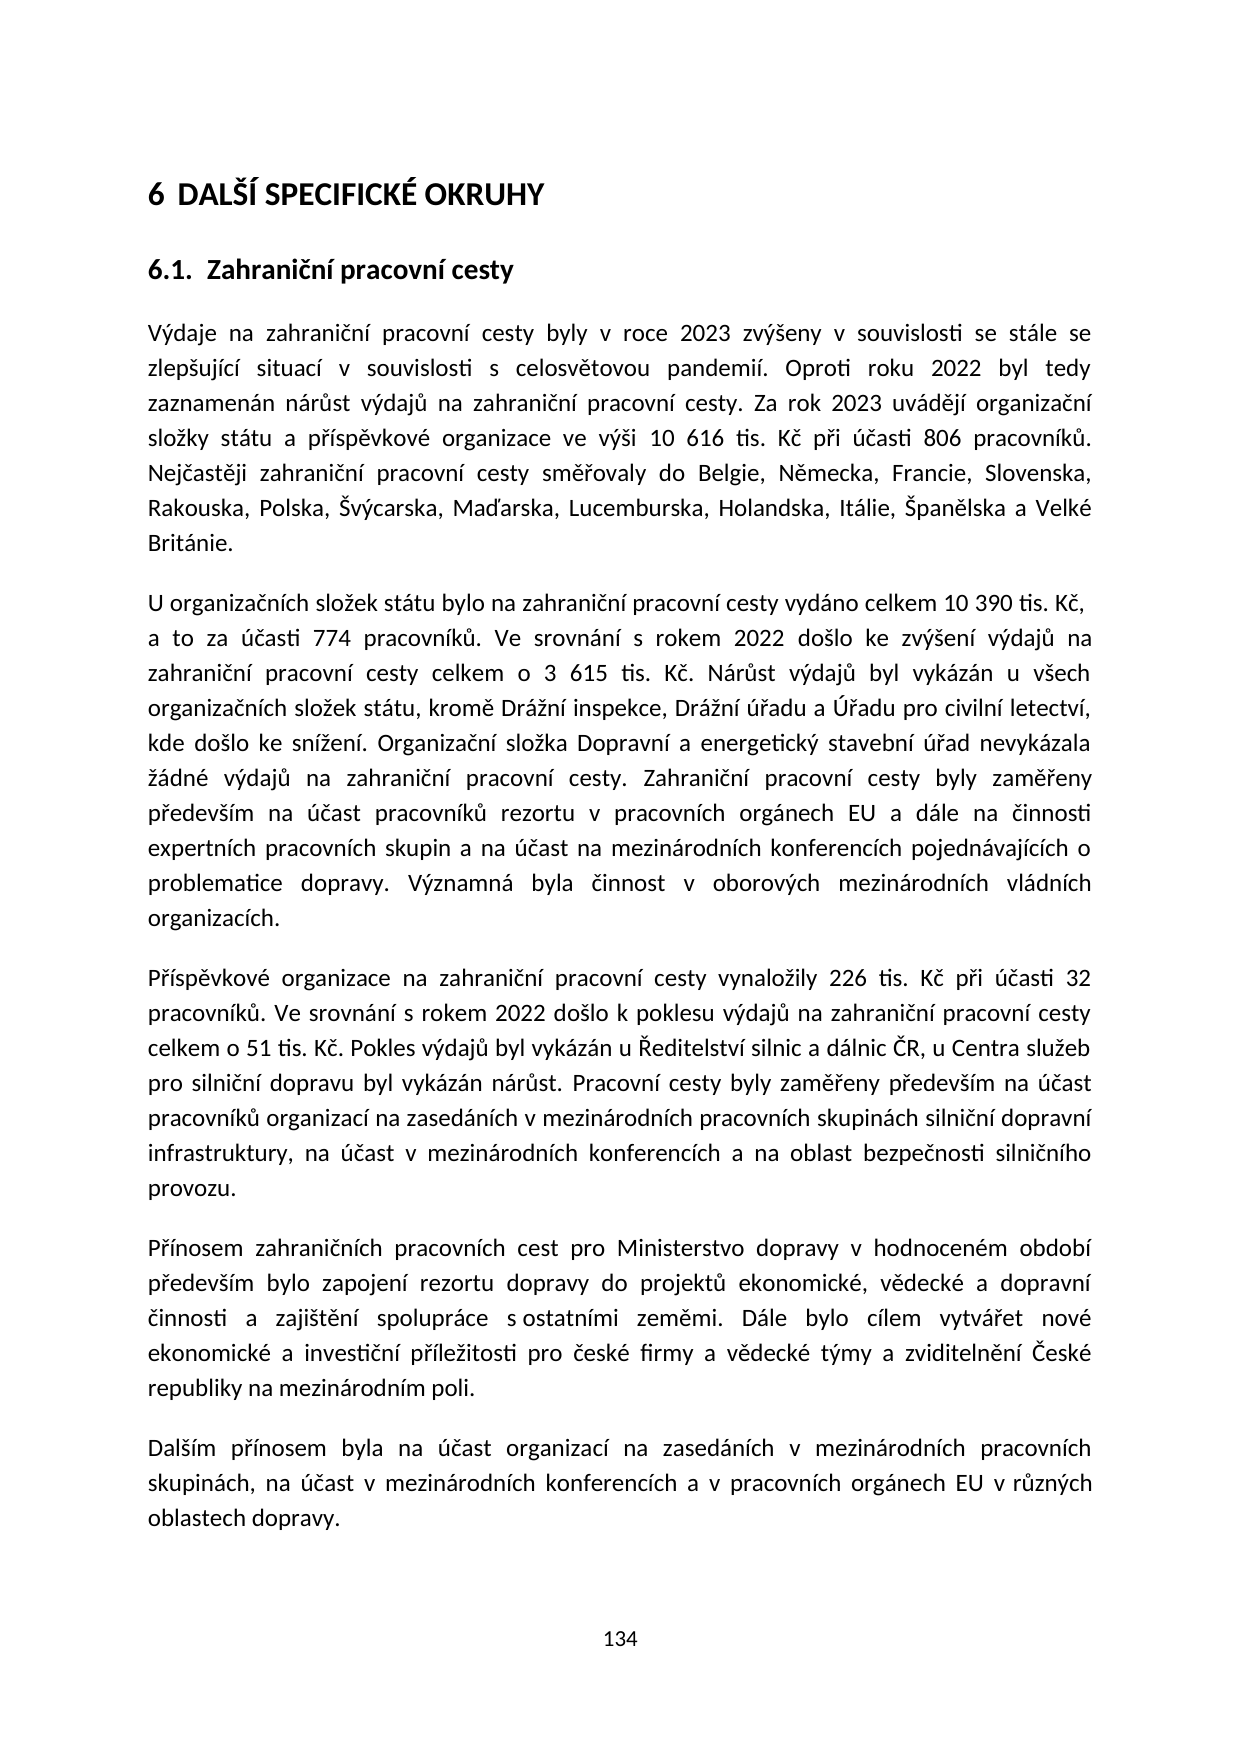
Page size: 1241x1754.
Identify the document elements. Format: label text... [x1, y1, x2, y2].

text Výdaje na zahraniční pracovní cesty byly v roce 2023 zvýšeny v souvislosti se stále se zlepšující situací v souvislosti s celosvětovou pandemií. Oproti roku 2022 byl tedy zaznamenán nárůst výdajů na zahraniční pracovní cesty. Za rok 2023 uvádějí organizační složky státu a příspěvkové organizace ve výši 10 616 tis. Kč při účasti 806 pracovníků. Nejčastěji zahraniční pracovní cesty směřovaly do Belgie, Německa, Francie, Slovenska, Rakouska, Polska, Švýcarska, Maďarska, Lucemburska, Holandska, Itálie, Španělska a Velké Británie. [148, 317, 1093, 557]
text DALŠÍ SPECIFICKÉ OKRUHY [148, 173, 1093, 213]
text Dalším přínosem byla na účast organizací na zasedáních v mezinárodních pracovních skupinách, na účast v mezinárodních konferencích a v pracovních orgánech EU v různých oblastech dopravy. [148, 1432, 1093, 1532]
text Příspěvkové organizace na zahraniční pracovní cesty vynaložily 226 tis. Kč při účasti 32 pracovníků. Ve srovnání s rokem 2022 došlo k poklesu výdajů na zahraniční pracovní cesty celkem o 51 tis. Kč. Pokles výdajů byl vykázán u Ředitelství silnic a dálnic ČR, u Centra služeb pro silniční dopravu byl vykázán nárůst. Pracovní cesty byly zaměřeny především na účast pracovníků organizací na zasedáních v mezinárodních pracovních skupinách silniční dopravní infrastruktury, na účast v mezinárodních konferencích a na oblast bezpečnosti silničního provozu. [148, 962, 1093, 1202]
text U organizačních složek státu bylo na zahraniční pracovní cesty vydáno celkem 10 390 tis. Kč, a to za účasti 774 pracovníků. Ve srovnání s rokem 2022 došlo ke zvýšení výdajů na zahraniční pracovní cesty celkem o 3 615 tis. Kč. Nárůst výdajů byl vykázán u všech organizačních složek státu, kromě Drážní inspekce, Drážní úřadu a Úřadu pro civilní letectví, kde došlo ke snížení. Organizační složka Dopravní a energetický stavební úřad nevykázala žádné výdajů na zahraniční pracovní cesty. Zahraniční pracovní cesty byly zaměřeny především na účast pracovníků rezortu v pracovních orgánech EU a dále na činnosti expertních pracovních skupin a na účast na mezinárodních konferencích pojednávajících o problematice dopravy. Významná byla činnost v oborových mezinárodních vládních organizacích. [148, 587, 1093, 932]
text Přínosem zahraničních pracovních cest pro Ministerstvo dopravy v hodnoceném období především bylo zapojení rezortu dopravy do projektů ekonomické, vědecké a dopravní činnosti a zajištění spolupráce s ostatními zeměmi. Dále bylo cílem vytvářet nové ekonomické a investiční příležitosti pro české firmy a vědecké týmy a zviditelnění České republiky na mezinárodním poli. [148, 1232, 1093, 1402]
text Zahraniční pracovní cesty [148, 251, 1093, 286]
